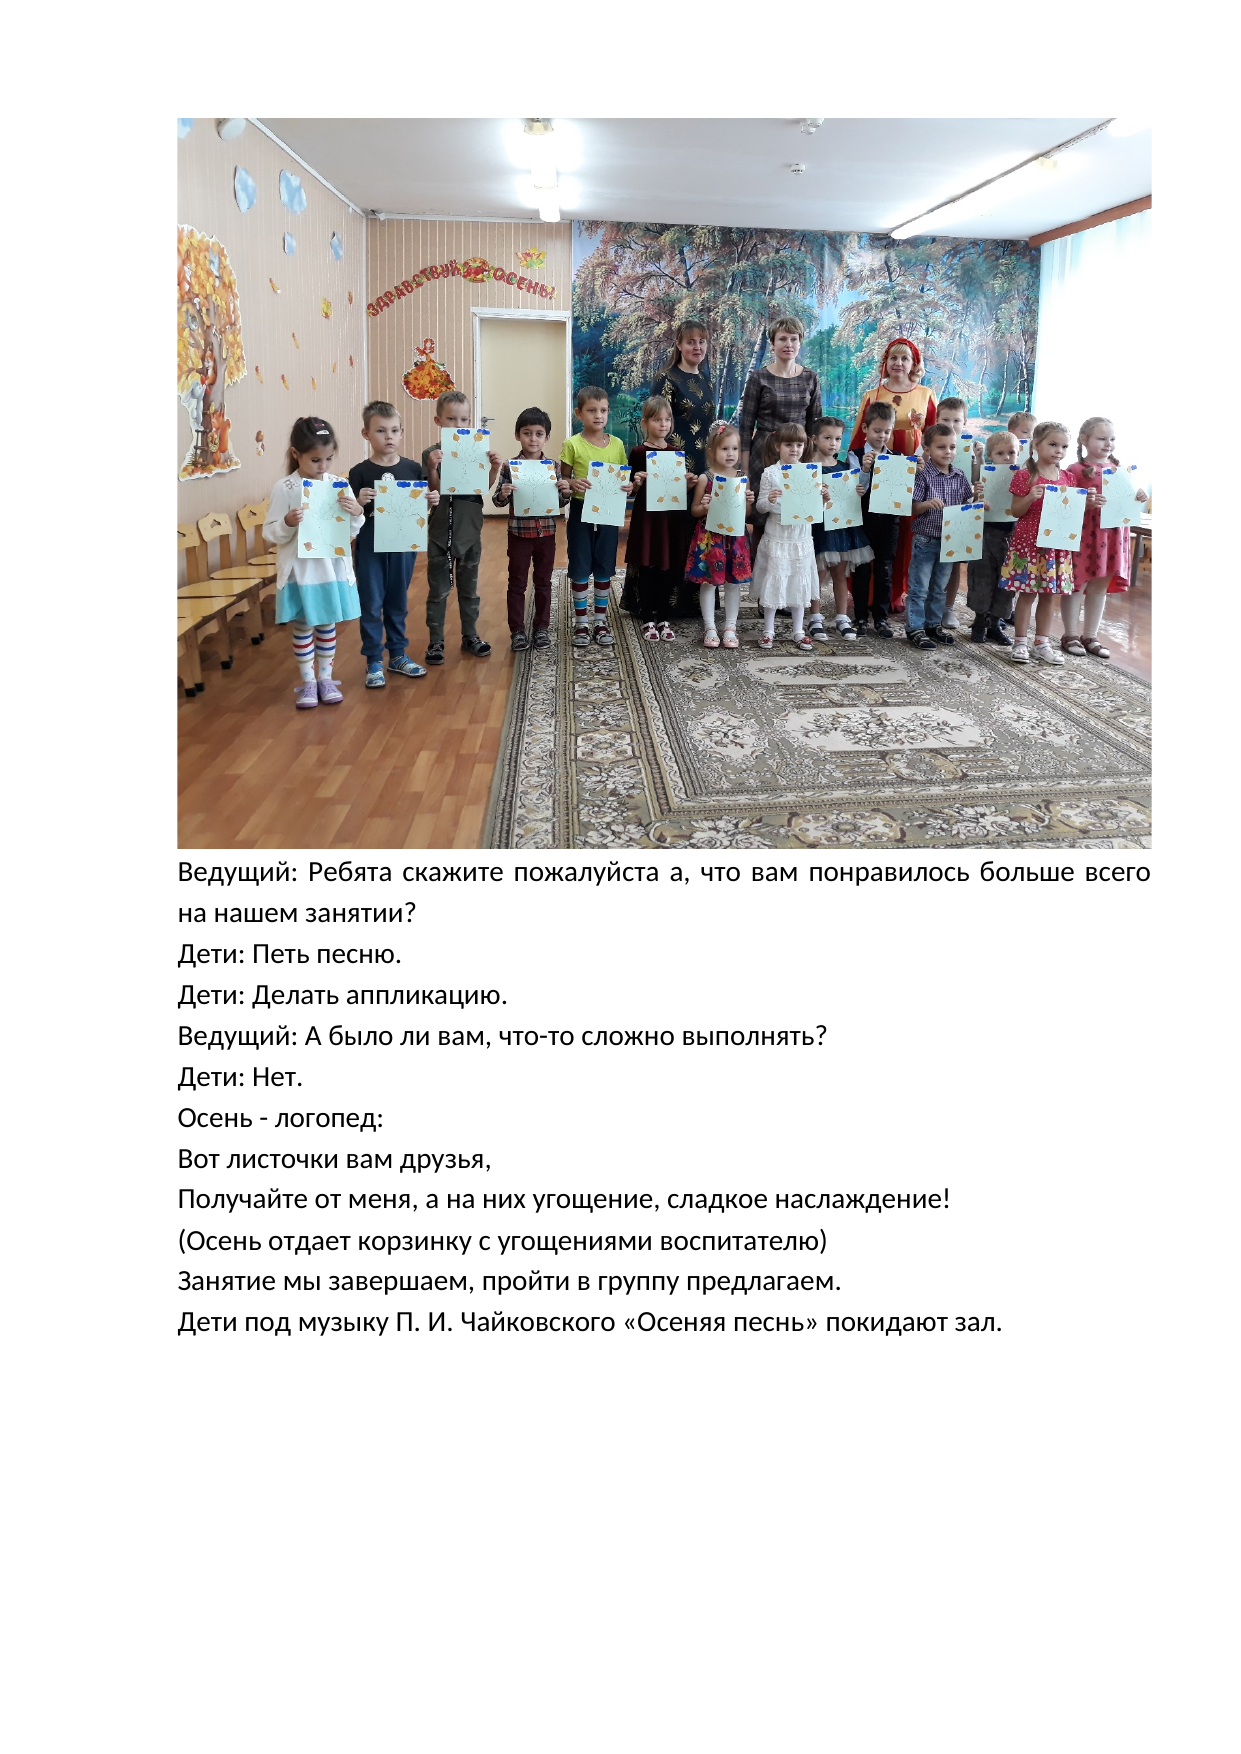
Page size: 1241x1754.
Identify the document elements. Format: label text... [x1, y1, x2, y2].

text Занятие мы завершаем, пройти в группу предлагаем. [177, 1262, 1152, 1298]
text Ведущий: Ребята скажите пожалуйста а, что вам понравилось больше всего на нашем занятии? [177, 853, 1152, 930]
text Дети под музыку П. И. Чайковского «Осеняя песнь» покидают зал. [177, 1303, 1152, 1339]
text Получайте от меня, а на них угощение, сладкое наслаждение! [177, 1181, 1152, 1216]
text Дети: Нет. [177, 1058, 1152, 1093]
picture [177, 118, 1152, 849]
text (Осень отдает корзинку с угощениями воспитателю) [177, 1222, 1152, 1257]
text Дети: Петь песню. [177, 935, 1152, 971]
text Ведущий: А было ли вам, что-то сложно выполнять? [177, 1017, 1152, 1052]
text Вот листочки вам друзья, [177, 1140, 1152, 1175]
text Осень - логопед: [177, 1099, 1152, 1134]
text Дети: Делать аппликацию. [177, 976, 1152, 1012]
